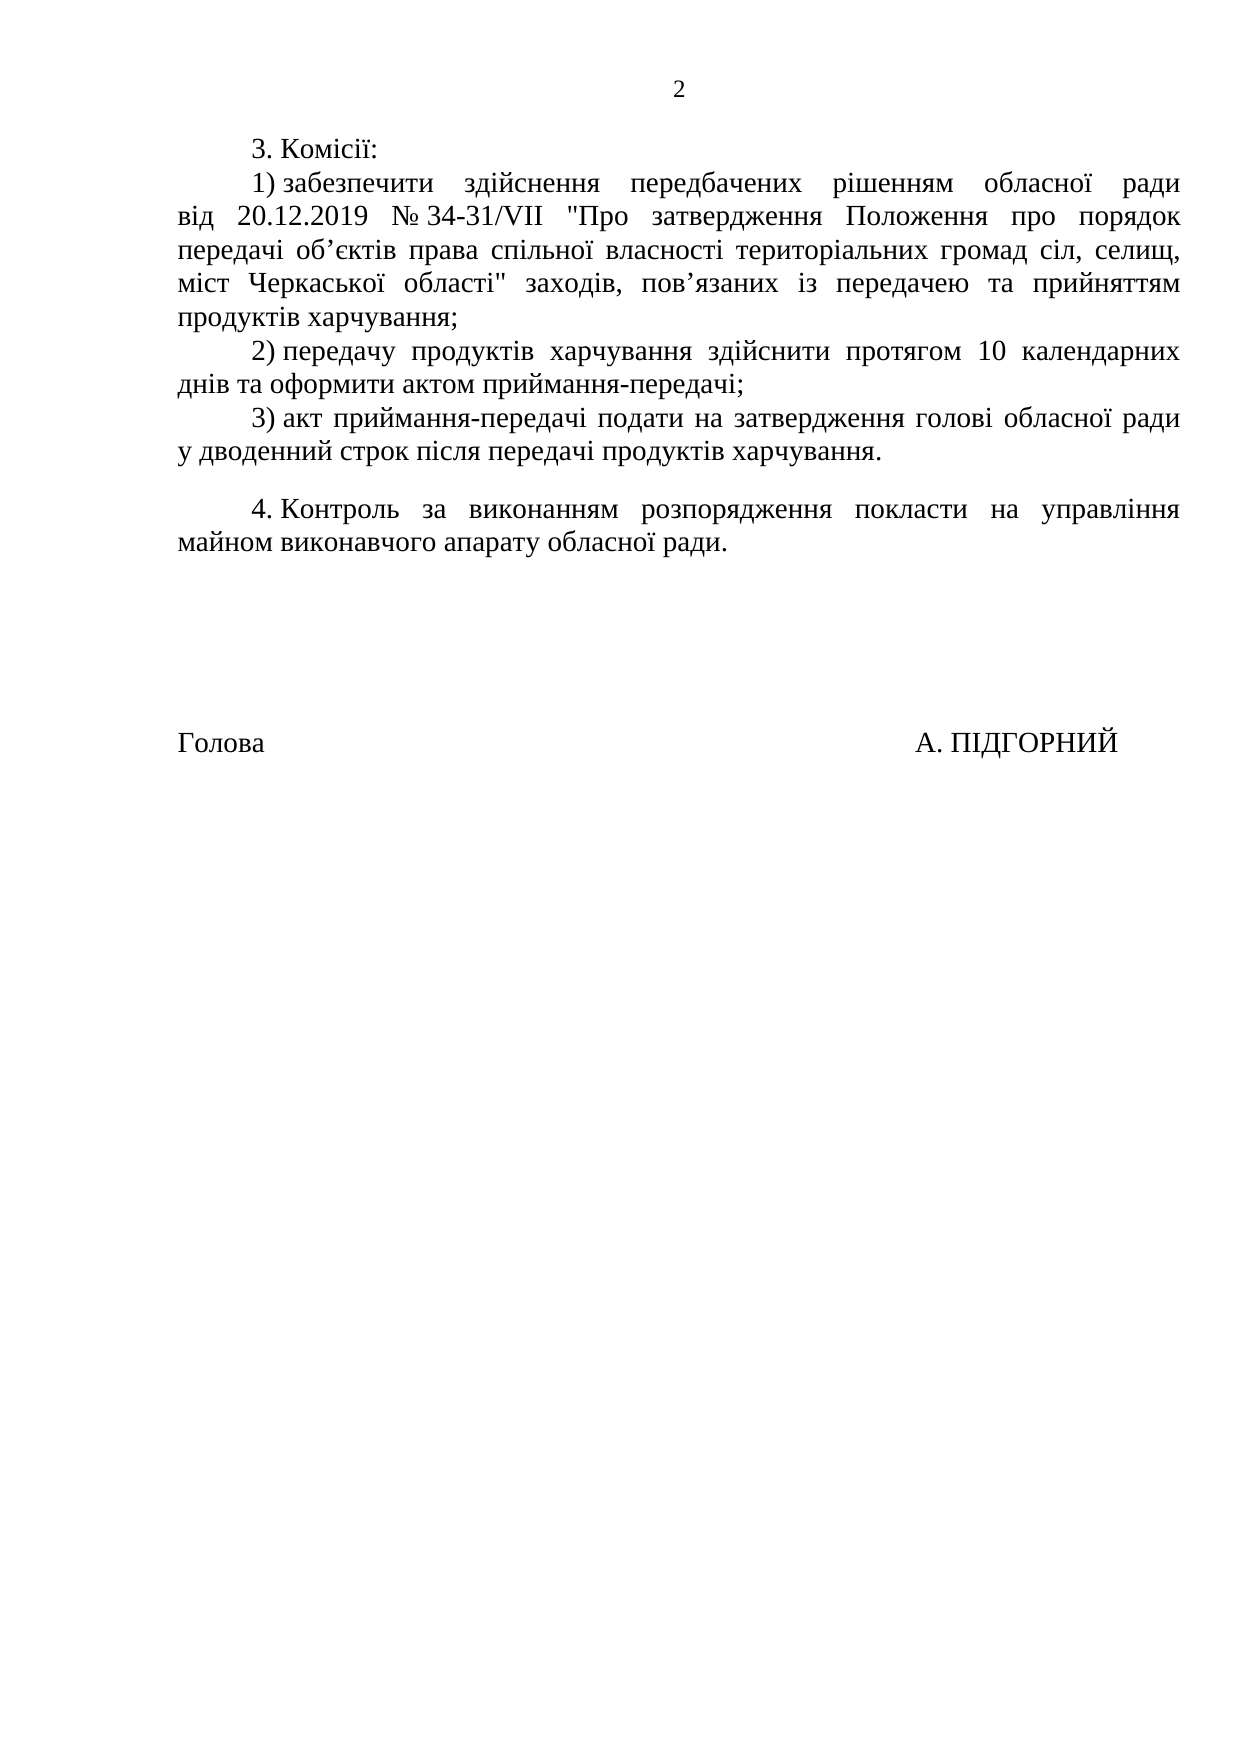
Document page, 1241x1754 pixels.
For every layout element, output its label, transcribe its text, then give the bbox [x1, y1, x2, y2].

text 1) забезпечити здійснення передбачених рішенням обласної ради від 20.12.2019 № 34-31/VII "Про затвердження Положення про порядок передачі об’єктів права спільної власності територіальних громад сіл, селищ, міст Черкаської області" заходів, пов’язаних із передачею та прийняттям продуктів харчування; [177, 165, 1181, 333]
text Голова А. ПІДГОРНИЙ [177, 726, 1181, 759]
text 3. Комісії: [177, 131, 1181, 165]
text 4. Контроль за виконанням розпорядження покласти на управління майном виконавчого апарату обласної ради. [177, 491, 1181, 558]
text 3) акт приймання-передачі подати на затвердження голові обласної ради у дводенний строк після передачі продуктів харчування. [177, 400, 1181, 467]
text 2) передачу продуктів харчування здійснити протягом 10 календарних днів та оформити актом приймання-передачі; [177, 333, 1181, 400]
